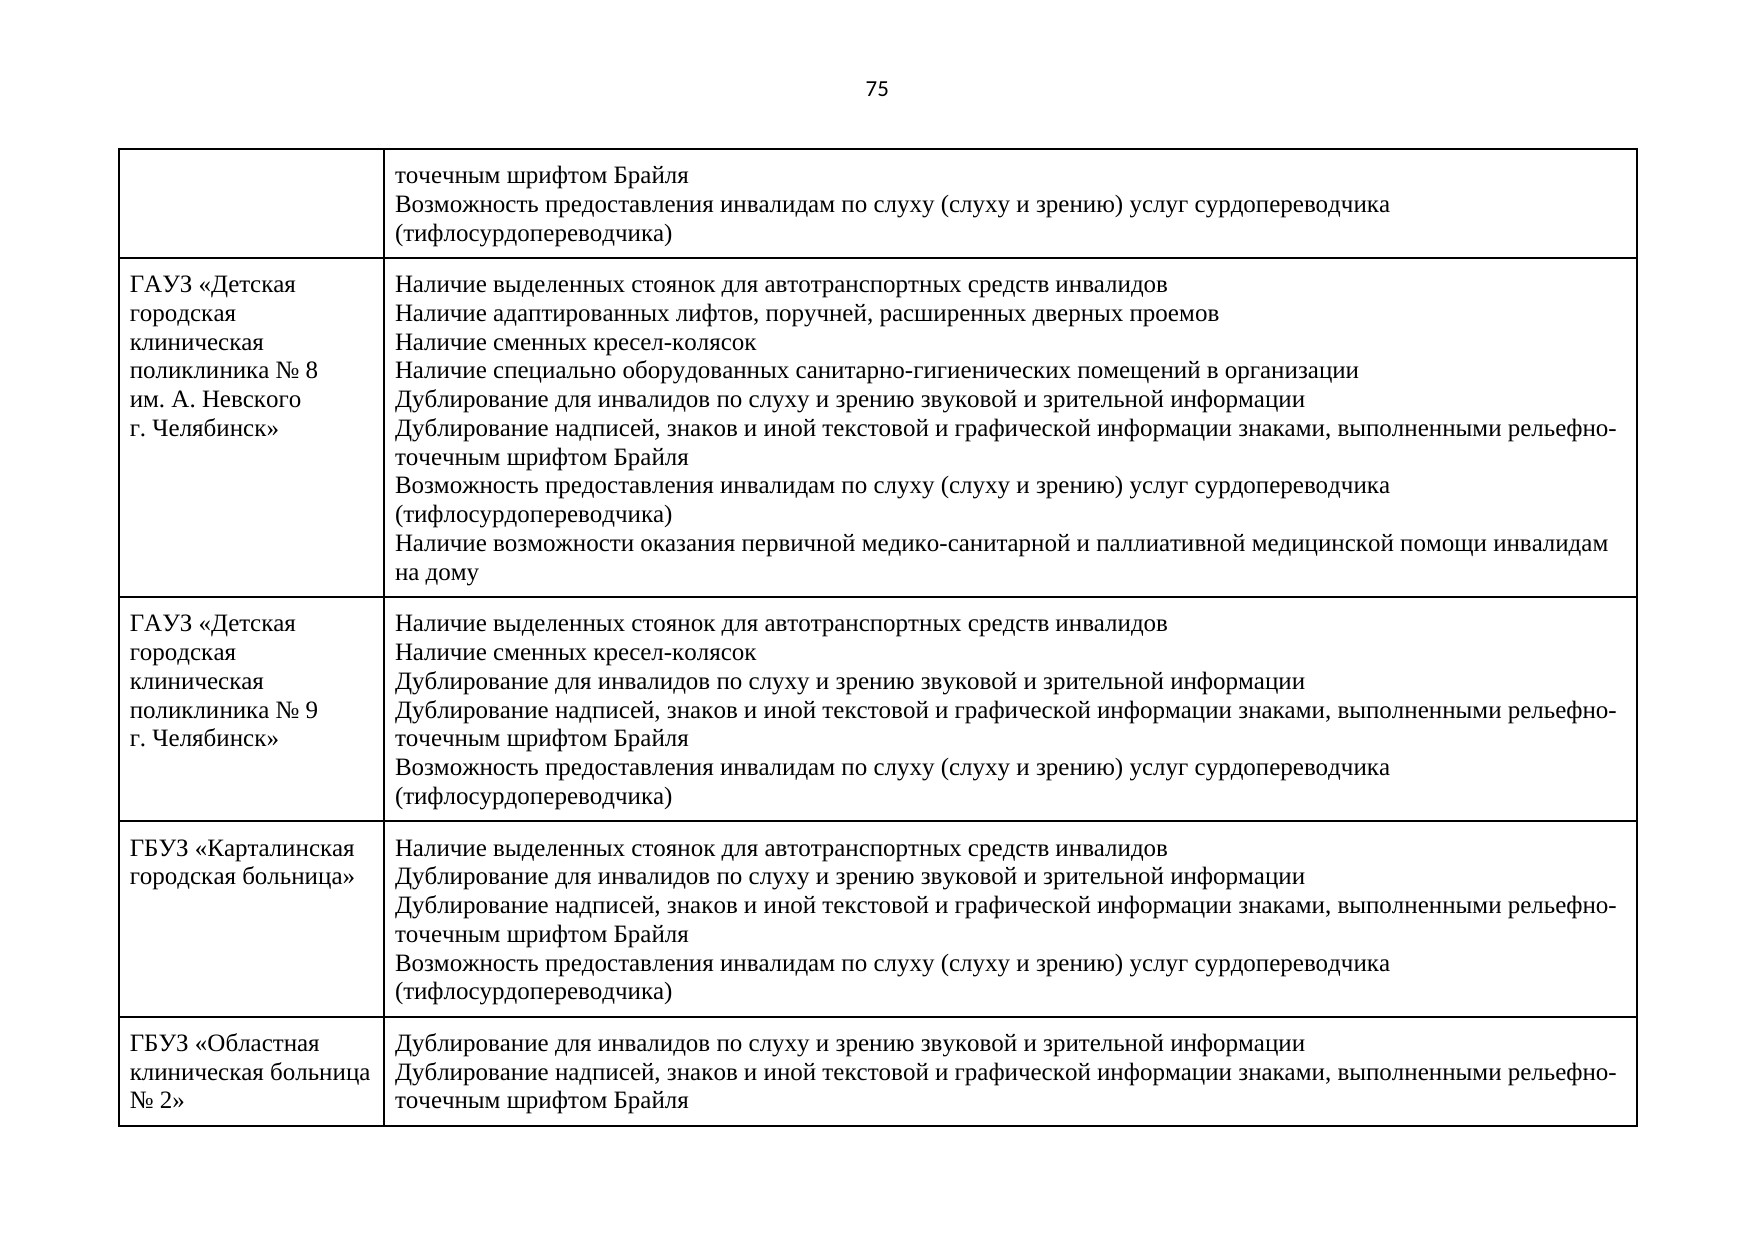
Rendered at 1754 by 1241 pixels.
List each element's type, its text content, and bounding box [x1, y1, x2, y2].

table_cell Наличие выделенных стоянок для автотранспортных средств инвалидов Наличие адаптированных лифтов, поручней, расширенных дверных проемов Наличие сменных кресел-колясок Наличие специально оборудованных санитарно-гигиенических помещений в организации Дублирование для инвалидов по слуху и зрению звуковой и зрительной информации Дублирование надписей, знаков и иной текстовой и графической информации знаками, выполненными рельефно-точечным шрифтом Брайля Возможность предоставления инвалидам по слуху (слуху и зрению) услуг сурдопереводчика (тифлосурдопереводчика) Наличие возможности оказания первичной медико-санитарной и паллиативной медицинской помощи инвалидам на дому [385, 259, 1636, 596]
table_cell Наличие выделенных стоянок для автотранспортных средств инвалидов Дублирование для инвалидов по слуху и зрению звуковой и зрительной информации Дублирование надписей, знаков и иной текстовой и графической информации знаками, выполненными рельефно-точечным шрифтом Брайля Возможность предоставления инвалидам по слуху (слуху и зрению) услуг сурдопереводчика (тифлосурдопереводчика) [385, 822, 1636, 1016]
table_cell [120, 1018, 383, 1125]
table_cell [385, 1018, 1636, 1125]
table_cell Наличие выделенных стоянок для автотранспортных средств инвалидов Наличие сменных кресел-колясок Дублирование для инвалидов по слуху и зрению звуковой и зрительной информации Дублирование надписей, знаков и иной текстовой и графической информации знаками, выполненными рельефно-точечным шрифтом Брайля Возможность предоставления инвалидам по слуху (слуху и зрению) услуг сурдопереводчика (тифлосурдопереводчика) [385, 598, 1636, 820]
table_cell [385, 150, 1636, 257]
table_cell ГАУЗ «Детская городская клиническая поликлиника № 8 им. А. Невского г. Челябинск» [120, 259, 383, 596]
table_cell ГБУЗ «Карталинская городская больница» [120, 822, 383, 1016]
table_cell ГАУЗ «Детская городская клиническая поликлиника № 9 г. Челябинск» [120, 598, 383, 820]
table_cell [120, 150, 383, 257]
